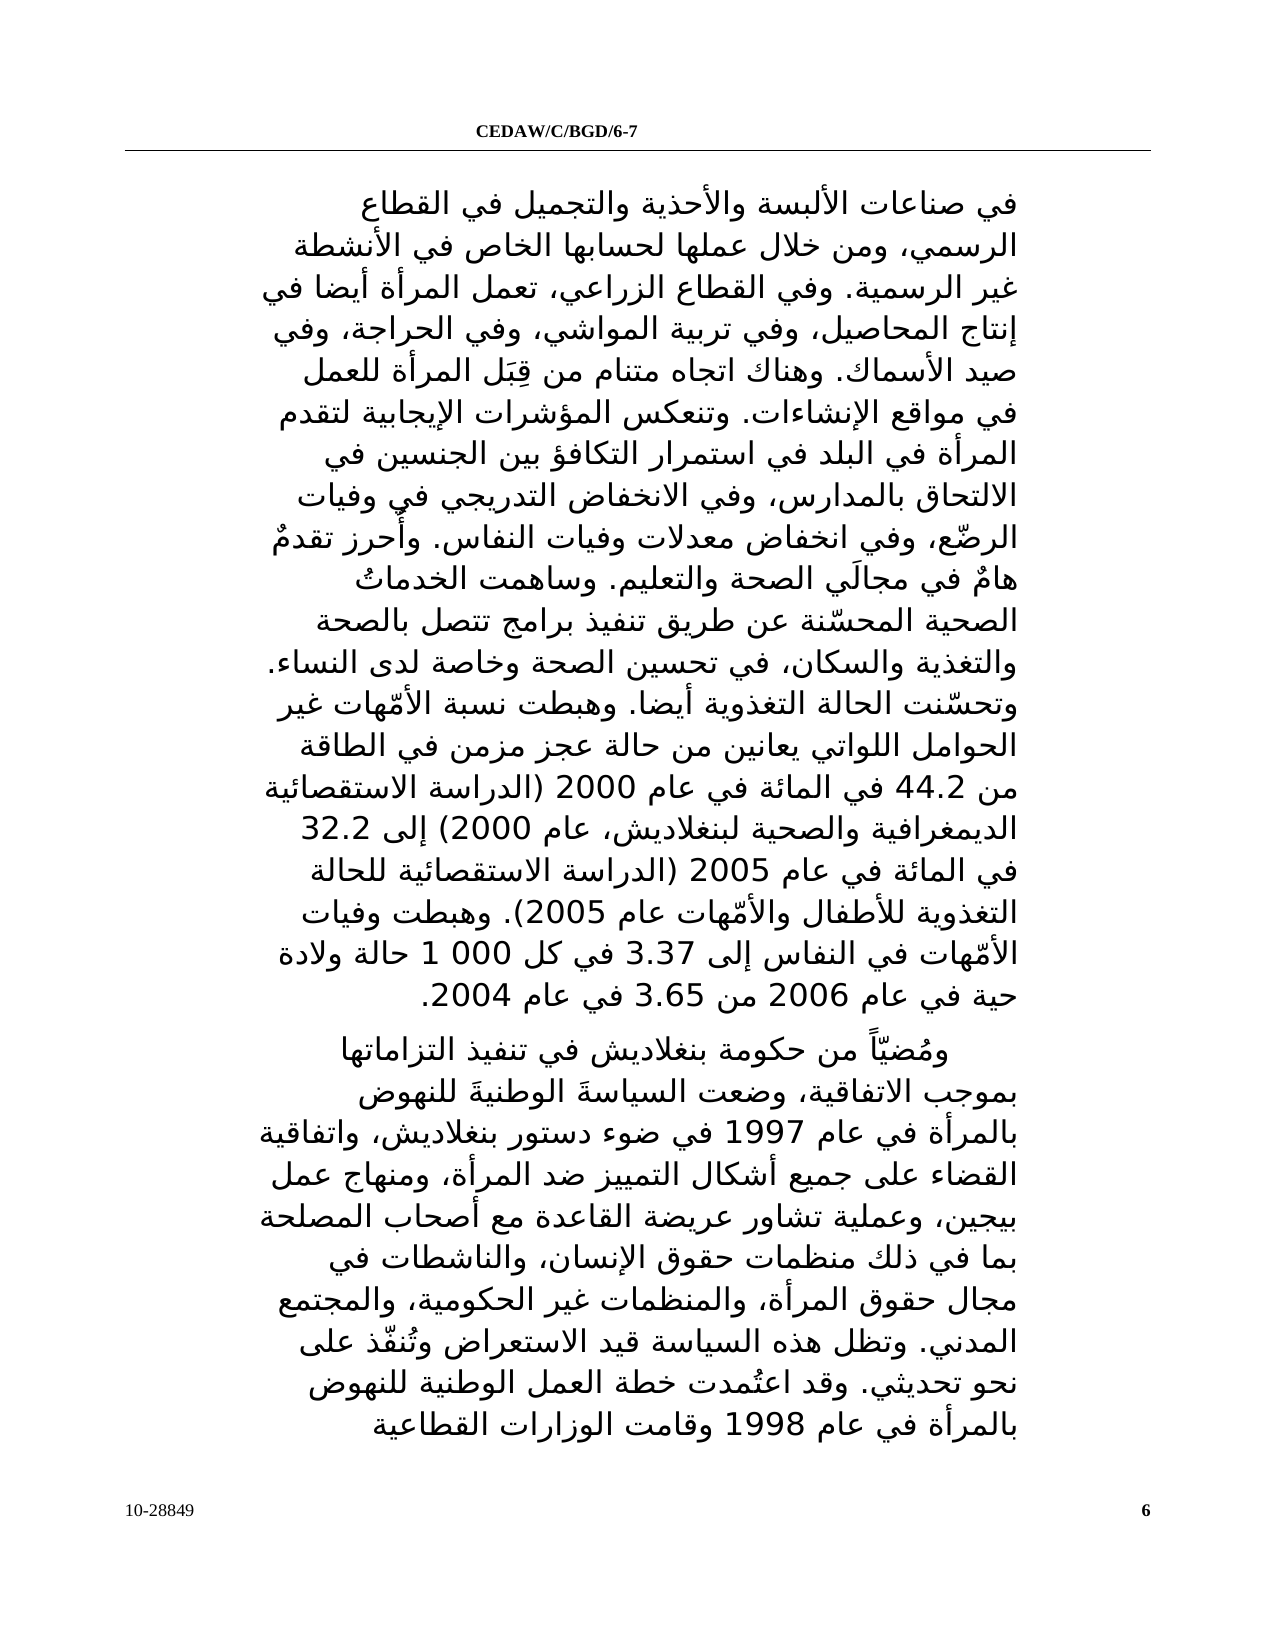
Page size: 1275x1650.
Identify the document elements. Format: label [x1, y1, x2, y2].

text [256, 1027, 1018, 1444]
text [256, 181, 1018, 1015]
